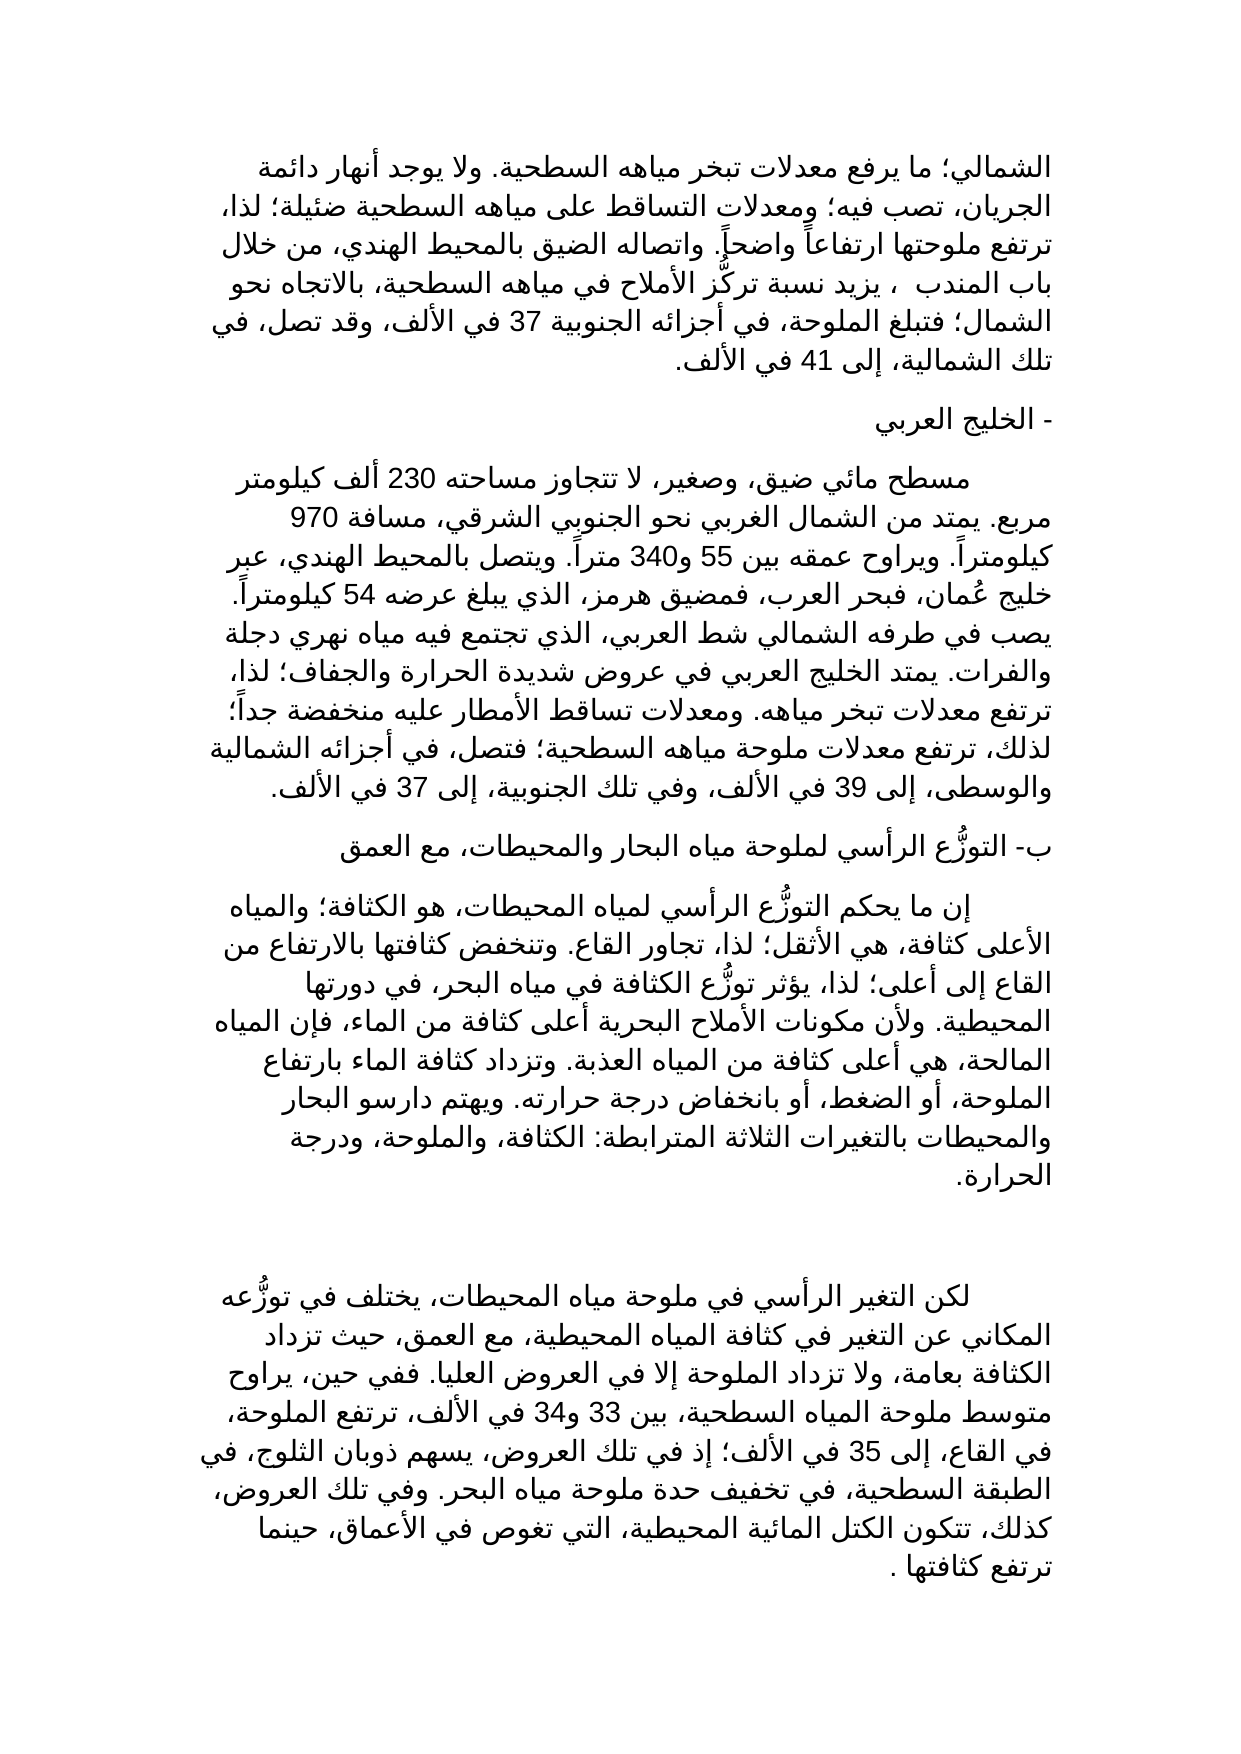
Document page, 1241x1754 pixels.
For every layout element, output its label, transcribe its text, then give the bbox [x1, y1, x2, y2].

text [187, 150, 1053, 376]
text إن ما يحكم التوزُّع الرأسي لمياه المحيطات، هو الكثافة؛ والمياه الأعلى كثافة، هي الأثقل؛ لذا، تجاور القاع. وتنخفض كثافتها بالارتفاع من القاع إلى أعلى؛ لذا، يؤثر توزُّع الكثافة في مياه البحر، في دورتها المحيطية. ولأن مكونات الأملاح البحرية أعلى كثافة من الماء، فإن المياه المالحة، هي أعلى كثافة من المياه العذبة. وتزداد كثافة الماء بارتفاع الملوحة، أو الضغط، أو بانخفاض درجة حرارته. ويهتم دارسو البحار والمحيطات بالتغيرات الثلاثة المترابطة: الكثافة، والملوحة، ودرجة الحرارة. [187, 888, 1053, 1192]
text - الخليج العربي [187, 402, 1053, 436]
text ب- التوزُّع الرأسي لملوحة مياه البحار والمحيطات، مع العمق [187, 829, 1053, 863]
text لكن التغير الرأسي في ملوحة مياه المحيطات، يختلف في توزُّعه المكاني عن التغير في كثافة المياه المحيطية، مع العمق، حيث تزداد الكثافة بعامة، ولا تزداد الملوحة إلا في العروض العليا. ففي حين، يراوح متوسط ملوحة المياه السطحية، بين 33 و34 في الألف، ترتفع الملوحة، في القاع، إلى 35 في الألف؛ إذ في تلك العروض، يسهم ذوبان الثلوج، في الطبقة السطحية، في تخفيف حدة ملوحة مياه البحر. وفي تلك العروض، كذلك، تتكون الكتل المائية المحيطية، التي تغوص في الأعماق، حينما ترتفع كثافتها . [187, 1279, 1053, 1583]
text مسطح مائي ضيق، وصغير، لا تتجاوز مساحته 230 ألف كيلومتر مربع. يمتد من الشمال الغربي نحو الجنوبي الشرقي، مسافة 970 كيلومتراً. ويراوح عمقه بين 55 و340 متراً. ويتصل بالمحيط الهندي، عبر خليج عُمان، فبحر العرب، فمضيق هرمز، الذي يبلغ عرضه 54 كيلومتراً. يصب في طرفه الشمالي شط العربي، الذي تجتمع فيه مياه نهري دجلة والفرات. يمتد الخليج العربي في عروض شديدة الحرارة والجفاف؛ لذا، ترتفع معدلات تبخر مياهه. ومعدلات تساقط الأمطار عليه منخفضة جداً؛ لذلك، ترتفع معدلات ملوحة مياهه السطحية؛ فتصل، في أجزائه الشمالية والوسطى، إلى 39 في الألف، وفي تلك الجنوبية، إلى 37 في الألف. [187, 461, 1053, 803]
